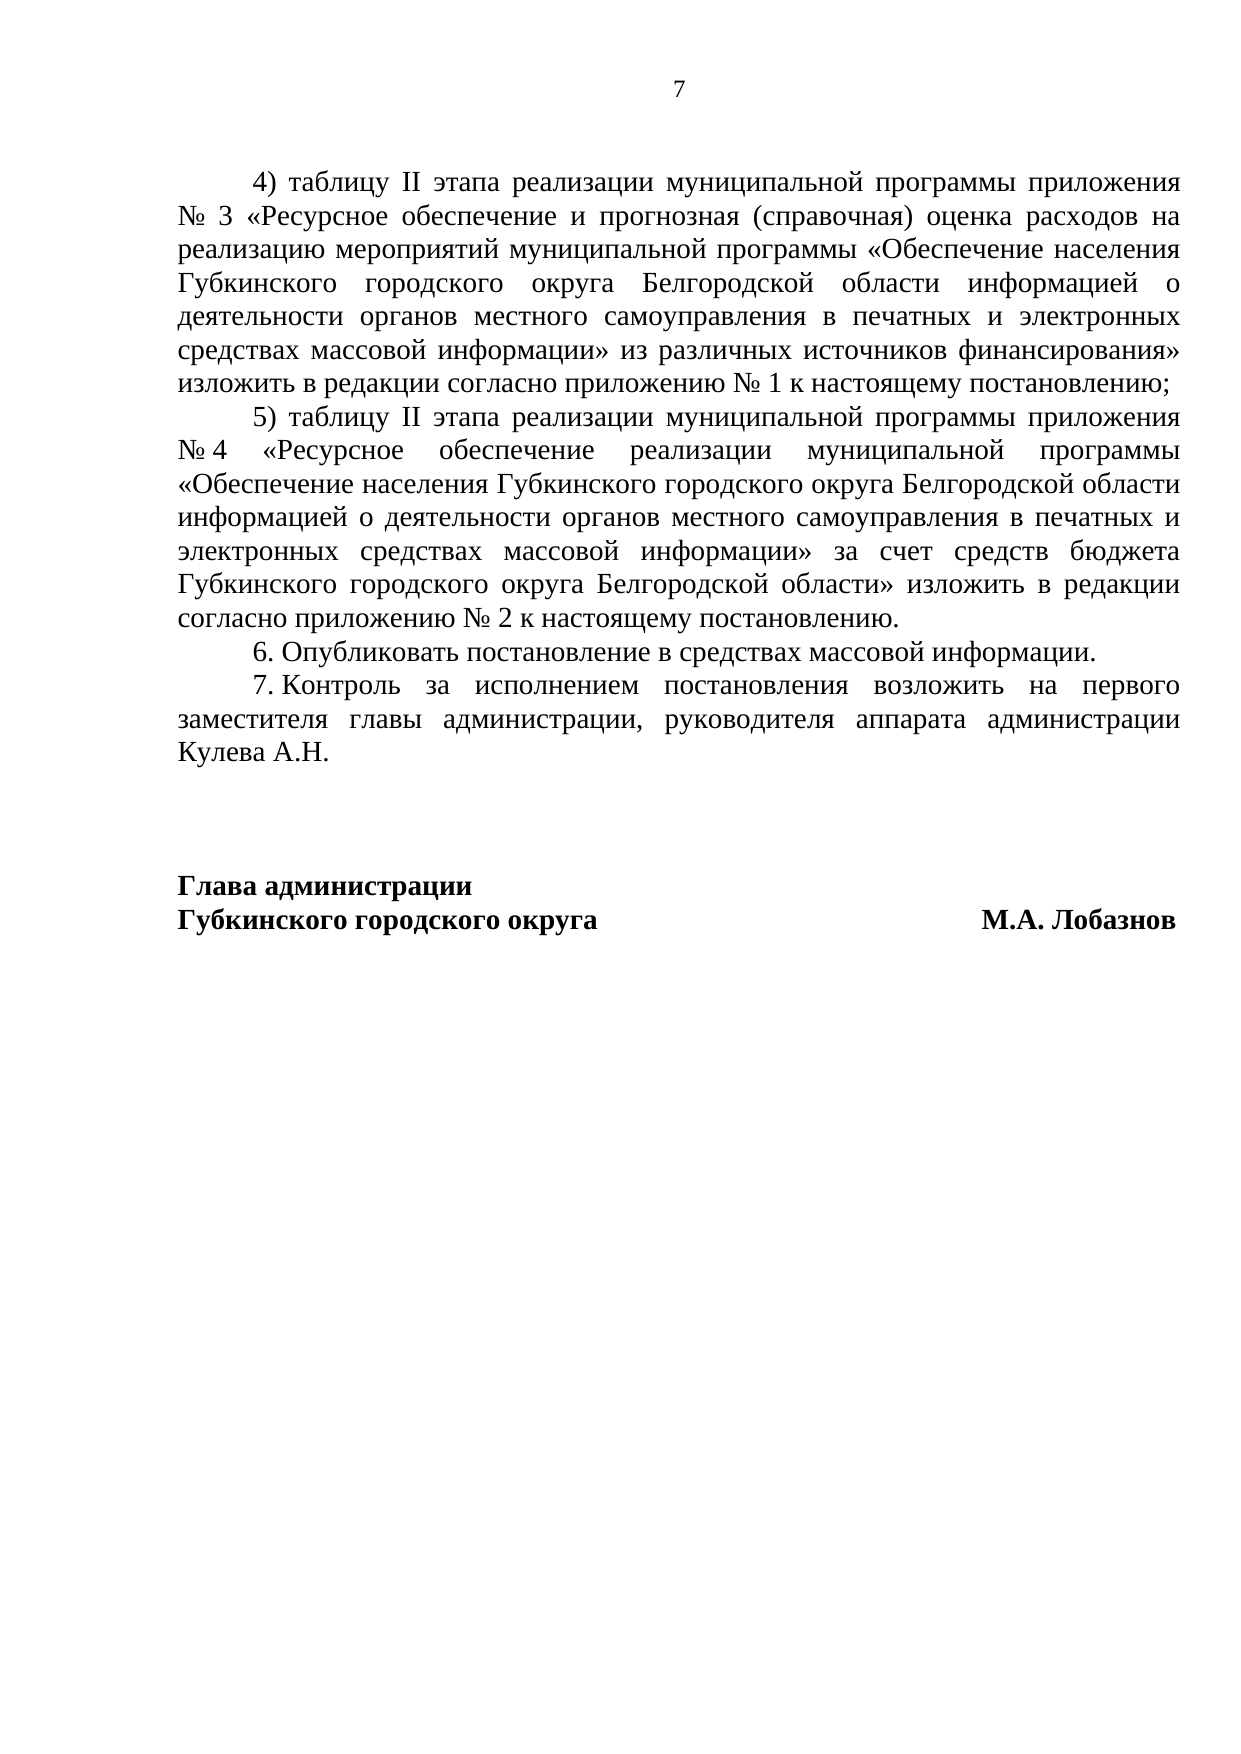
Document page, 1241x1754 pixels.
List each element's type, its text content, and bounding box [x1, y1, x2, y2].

text 4) таблицу II этапа реализации муниципальной программы приложения № 3 «Ресурсное обеспечение и прогнозная (справочная) оценка расходов на реализацию мероприятий муниципальной программы «Обеспечение населения Губкинского городского округа Белгородской области информацией о деятельности органов местного самоуправления в печатных и электронных средствах массовой информации» из различных источников финансирования» изложить в редакции согласно приложению № 1 к настоящему постановлению; [177, 164, 1181, 399]
text Губкинского городского округа М.А. Лобазнов [177, 902, 1181, 936]
text Глава администрации [177, 868, 1181, 902]
text 5) таблицу II этапа реализации муниципальной программы приложения № 4 «Ресурсное обеспечение реализации муниципальной программы «Обеспечение населения Губкинского городского округа Белгородской области информацией о деятельности органов местного самоуправления в печатных и электронных средствах массовой информации» за счет средств бюджета Губкинского городского округа Белгородской области» изложить в редакции согласно приложению № 2 к настоящему постановлению. [177, 399, 1181, 634]
text 7. Контроль за исполнением постановления возложить на первого заместителя главы администрации, руководителя аппарата администрации Кулева А.Н. [177, 667, 1181, 768]
text 6. Опубликовать постановление в средствах массовой информации. [177, 634, 1181, 667]
